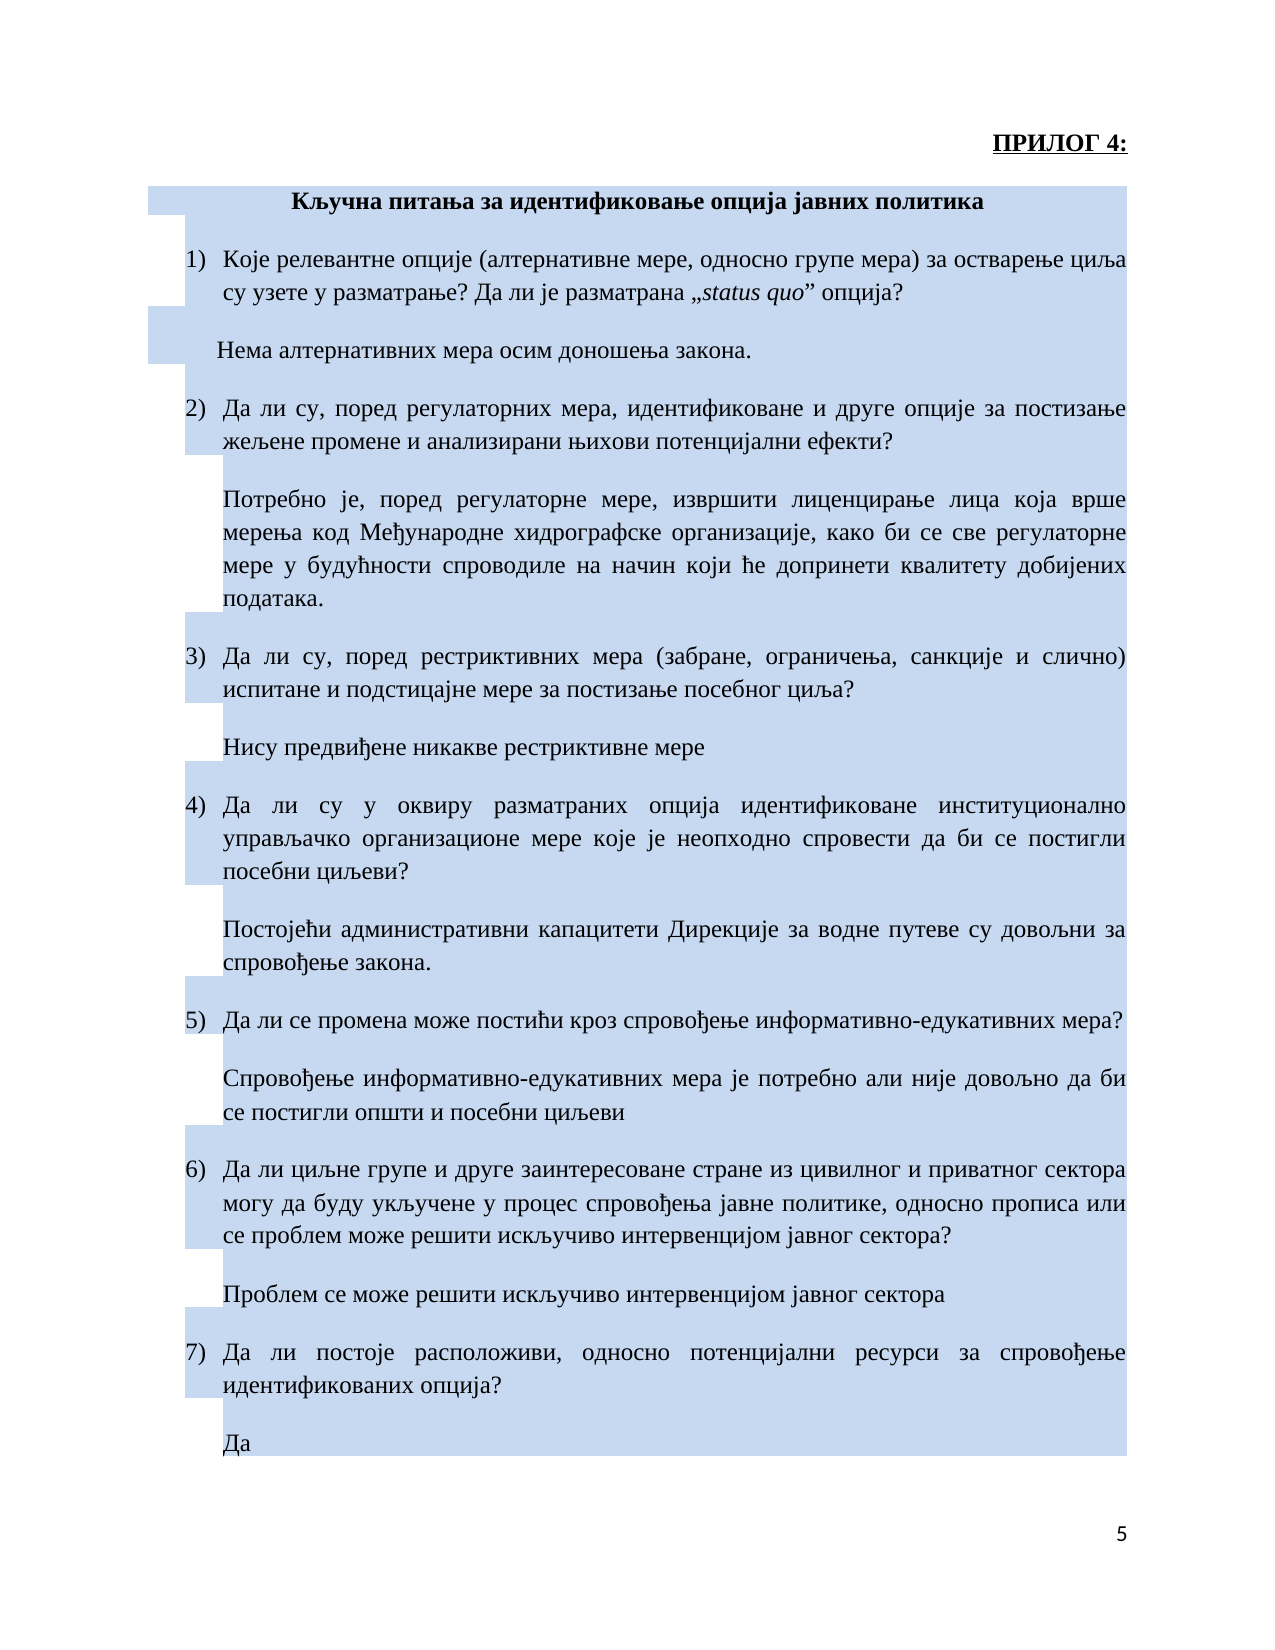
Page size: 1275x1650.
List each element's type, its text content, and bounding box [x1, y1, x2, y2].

list Да ли су, поред рестриктивних мера (забране, ограничења, санкције и слично) испитане и подстицајне мере за постизање посебног циља? [185, 641, 1127, 703]
text Нема алтернативних мера осим доношења закона. [148, 335, 1127, 364]
list Да ли циљне групе и друге заинтересоване стране из цивилног и приватног сектора могу да буду укључене у процес спровођења јавне политике, односно прописа или се проблем може решити искључиво интервенцијом јавног сектора? [185, 1154, 1127, 1249]
list Да ли се промена може постићи кроз спровођење информативно-едукативних мера? [185, 1006, 1127, 1034]
list Да ли постоје расположиви, односно потенцијални ресурси за спровођење идентификованих опција? [185, 1337, 1127, 1398]
text Проблем се може решити искључиво интервенцијом јавног сектора [223, 1279, 1127, 1307]
text ПРИЛОГ 4: [973, 128, 1127, 157]
text Нису предвиђене никакве рестриктивне мере [223, 732, 1127, 761]
text Да [223, 1428, 1127, 1456]
text Постојећи административни капацитети Дирекције за водне путеве су довољни за спровођење закона. [223, 914, 1127, 976]
list Да ли су у оквиру разматраних опција идентификоване институционално управљачко организационе мере које је неопходно спровести да би се постигли посебни циљеви? [185, 790, 1127, 885]
text Кључна питања за идентификовање опција јавних политика [148, 186, 1127, 215]
text Потребно је, поред регулаторне мере, извршити лиценцирање лица која врше мерења код Међународне хидрографске организације, како би се све регулаторне мере у будућности спроводиле на начин који ће допринети квалитету добијених података. [223, 484, 1127, 612]
list Које релевантне опције (алтернативне мере, односно групе мера) за остварење циља су узете у разматрање? Да ли је разматрана „status quo” опција? [185, 244, 1127, 306]
list Да ли су, поред регулаторних мера, идентификоване и друге опције за постизање жељене промене и анализирани њихови потенцијални ефекти? [185, 393, 1127, 455]
text Спровођење информативно-едукативних мера је потребно али није довољно да би се постигли општи и посебни циљеви [223, 1063, 1127, 1125]
